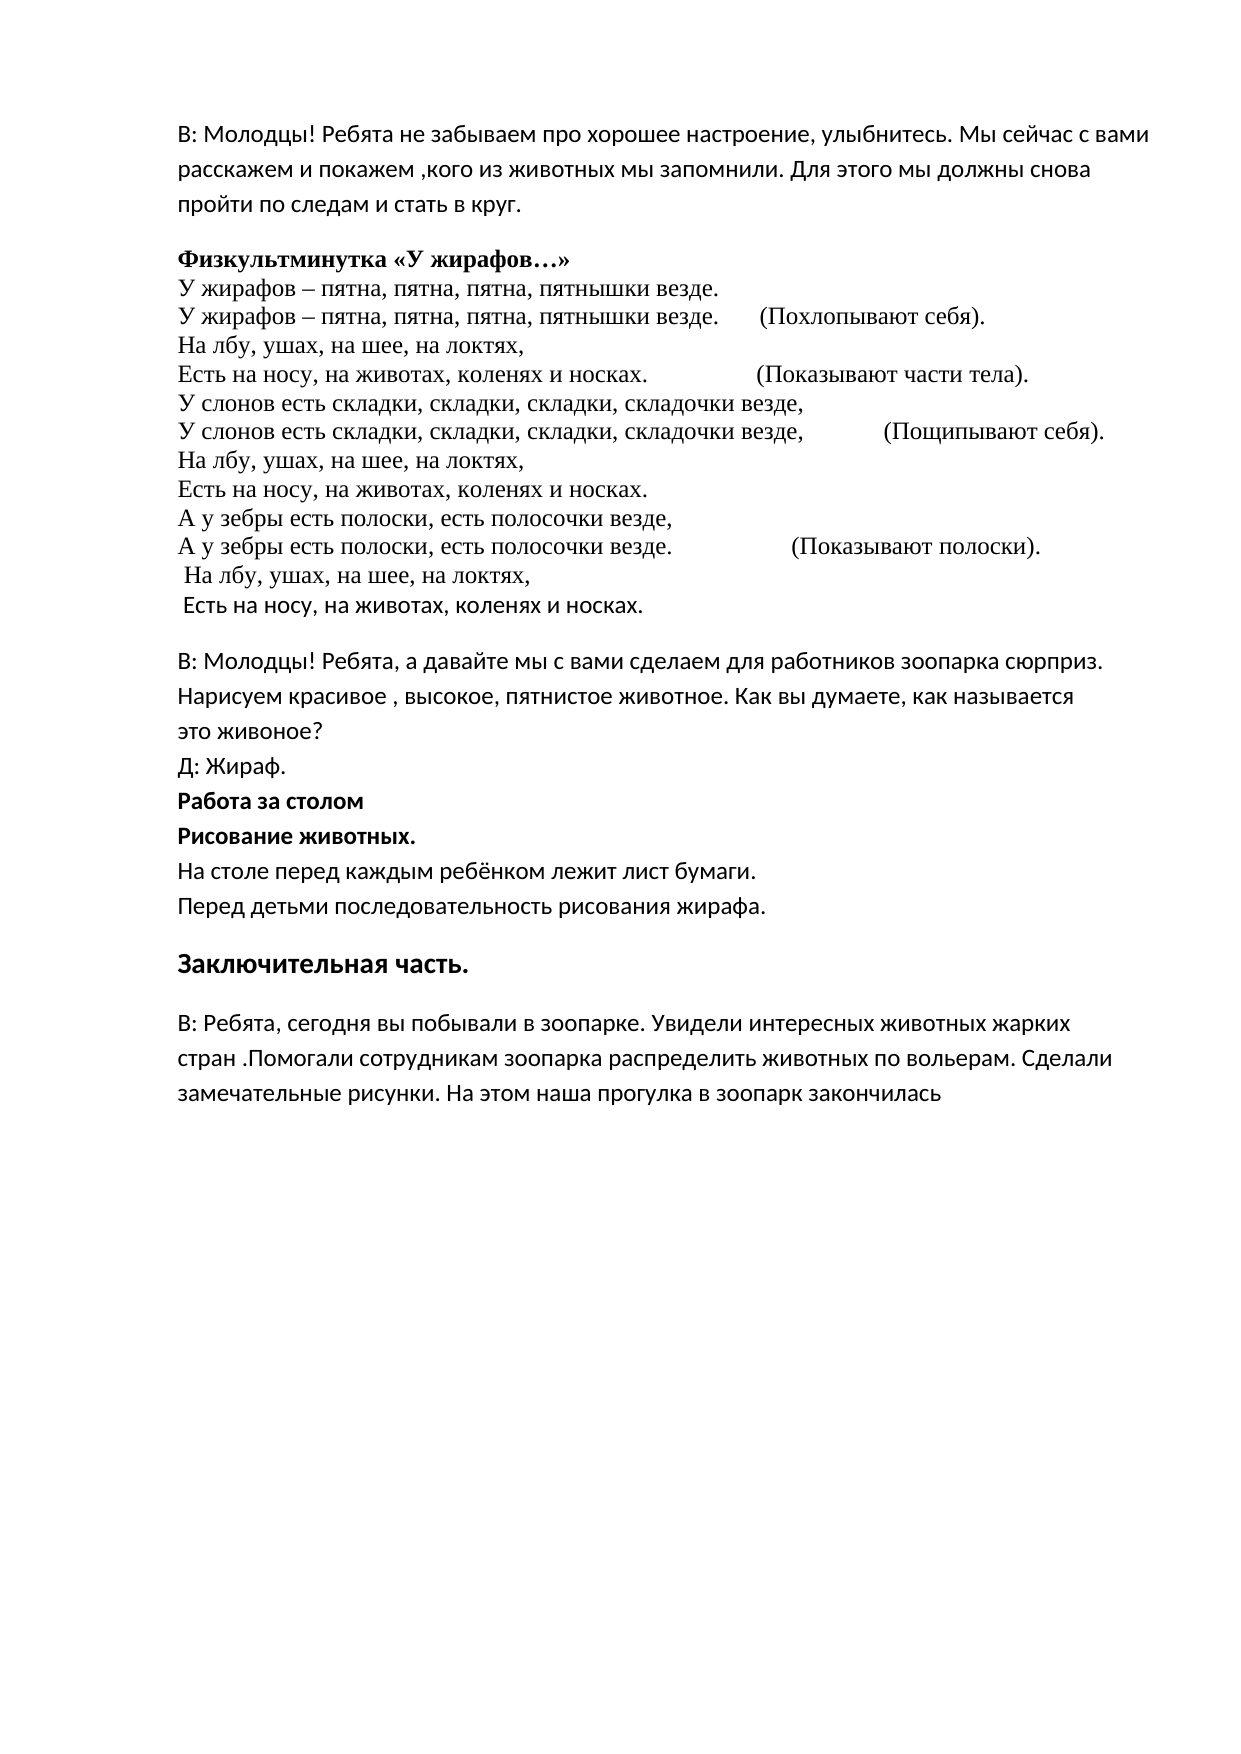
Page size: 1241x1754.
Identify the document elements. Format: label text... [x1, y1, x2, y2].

text В: Молодцы! Ребята не забываем про хорошее настроение, улыбнитесь. Мы сейчас с вами расскажем и покажем ,кого из животных мы запомнили. Для этого мы должны снова пройти по следам и стать в круг. [177, 118, 1152, 219]
text Перед детьми последовательность рисования жирафа. [177, 890, 1152, 920]
text Д: Жираф. [177, 750, 1152, 780]
text А у зебры есть полоски, есть полосочки везде, [177, 503, 1152, 531]
text На лбу, ушах, на шее, на локтях, [177, 560, 1152, 589]
text А у зебры есть полоски, есть полосочки везде. (Показывают полоски). [177, 531, 1152, 560]
text это живоное? [177, 715, 1152, 745]
text На лбу, ушах, на шее, на локтях, [177, 330, 1152, 359]
text У жирафов – пятна, пятна, пятна, пятнышки везде. (Похлопывают себя). [177, 301, 1152, 330]
text На столе перед каждым ребёнком лежит лист бумаги. [177, 855, 1152, 885]
text В: Молодцы! Ребята, а давайте мы с вами сделаем для работников зоопарка сюрприз. Нарисуем красивое , высокое, пятнистое животное. Как вы думаете, как называется [177, 645, 1152, 710]
text Заключительная часть. [177, 946, 1152, 981]
text Есть на носу, на животах, коленях и носках. (Показывают части тела). [177, 359, 1152, 388]
text Физкультминутка «У жирафов…» [177, 244, 1152, 273]
text Есть на носу, на животах, коленях и носках. [177, 589, 1152, 619]
text У жирафов – пятна, пятна, пятна, пятнышки везде. [177, 273, 1152, 301]
text Работа за столом [177, 785, 1152, 815]
text Рисование животных. [177, 820, 1152, 850]
text На лбу, ушах, на шее, на локтях, [177, 445, 1152, 474]
text У слонов есть складки, складки, складки, складочки везде, (Пощипывают себя). [177, 416, 1152, 445]
text В: Ребята, сегодня вы побывали в зоопарке. Увидели интересных животных жарких стран .Помогали сотрудникам зоопарка распределить животных по вольерам. Сделали замечательные рисунки. На этом наша прогулка в зоопарк закончилась [177, 1007, 1152, 1108]
text Есть на носу, на животах, коленях и носках. [177, 474, 1152, 503]
text У слонов есть складки, складки, складки, складочки везде, [177, 388, 1152, 416]
